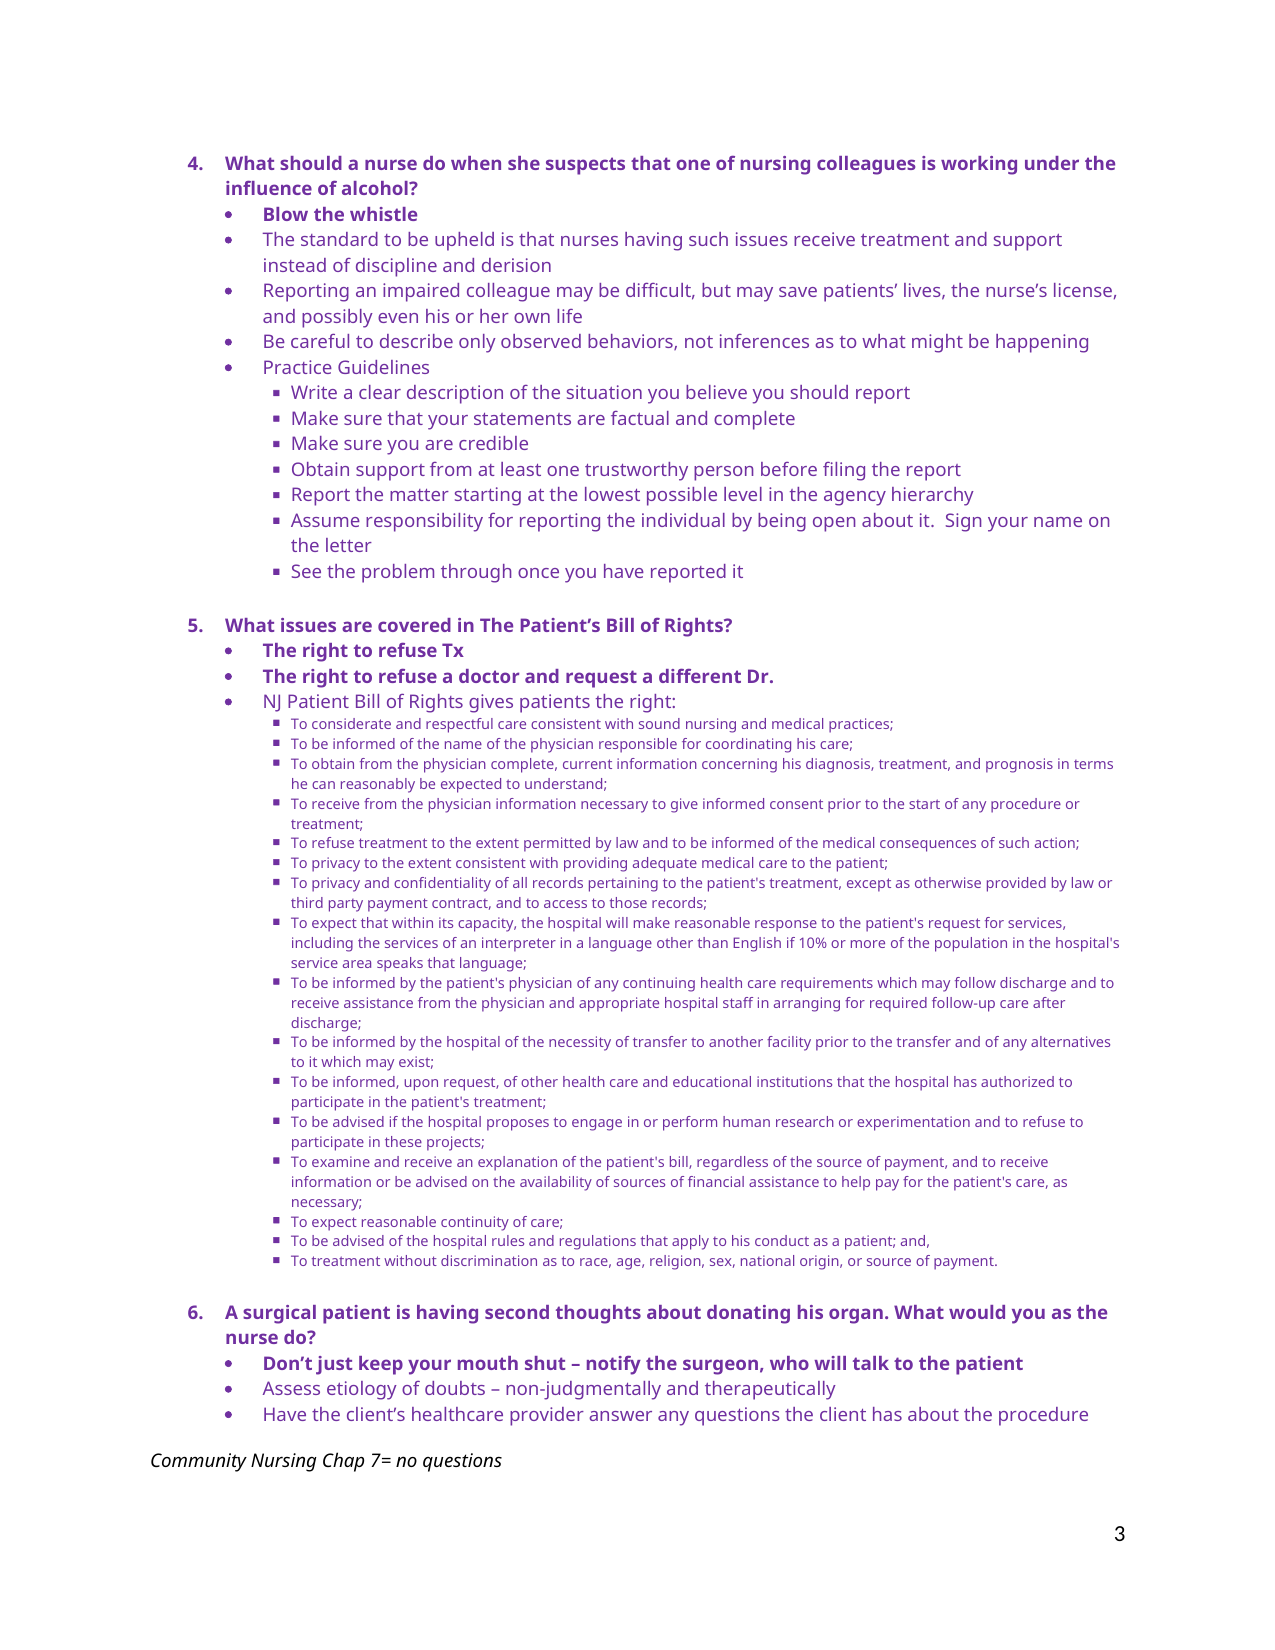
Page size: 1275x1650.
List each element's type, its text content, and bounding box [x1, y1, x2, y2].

list To privacy and confidentiality of all records pertaining to the patient's treatment, except as otherwise provided by law or third party payment contract, and to access to those records; [272, 873, 1125, 913]
list Report the matter starting at the lowest possible level in the agency hierarchy [272, 482, 1125, 507]
list To considerate and respectful care consistent with sound nursing and medical practices; [272, 714, 1125, 734]
list NJ Patient Bill of Rights gives patients the right: [225, 688, 1125, 714]
list To expect that within its capacity, the hospital will make reasonable response to the patient's request for services, including the services of an interpreter in a language other than English if 10% or more of the population in the hospital's service area speaks that language; [272, 913, 1125, 973]
list The standard to be upheld is that nurses having such issues receive treatment and support instead of discipline and derision [225, 227, 1125, 278]
text Community Nursing Chap 7= no questions [150, 1447, 1125, 1473]
list Practice Guidelines [225, 354, 1125, 380]
list To receive from the physician information necessary to give informed consent prior to the start of any procedure or treatment; [272, 793, 1125, 833]
list What issues are covered in The Patient’s Bill of Rights? [187, 612, 1125, 637]
list To be informed by the patient's physician of any continuing health care requirements which may follow discharge and to receive assistance from the physician and appropriate hospital staff in arranging for required follow-up care after discharge; [272, 973, 1125, 1032]
list To be informed, upon request, of other health care and educational institutions that the hospital has authorized to participate in the patient's treatment; [272, 1072, 1125, 1112]
list Assess etiology of doubts – non-judgmentally and therapeutically [225, 1376, 1125, 1401]
list Make sure you are credible [272, 431, 1125, 456]
list To treatment without discrimination as to race, age, religion, sex, national origin, or source of payment. [272, 1251, 1125, 1299]
list To be informed of the name of the physician responsible for coordinating his care; [272, 734, 1125, 754]
list A surgical patient is having second thoughts about donating his organ. What would you as the nurse do? [187, 1299, 1125, 1350]
list To obtain from the physician complete, current information concerning his diagnosis, treatment, and prognosis in terms he can reasonably be expected to understand; [272, 754, 1125, 793]
list Have the client’s healthcare provider answer any questions the client has about the procedure [225, 1401, 1125, 1427]
list Write a clear description of the situation you believe you should report [272, 380, 1125, 405]
list To examine and receive an explanation of the patient's bill, regardless of the source of payment, and to receive information or be advised on the availability of sources of financial assistance to help pay for the patient's care, as necessary; [272, 1152, 1125, 1211]
list Reporting an impaired colleague may be difficult, but may save patients’ lives, the nurse’s license, and possibly even his or her own life [225, 278, 1125, 329]
list Blow the whistle [225, 201, 1125, 227]
list To expect reasonable continuity of care; [272, 1211, 1125, 1231]
list What should a nurse do when she suspects that one of nursing colleagues is working under the influence of alcohol? [187, 150, 1125, 201]
list To privacy to the extent consistent with providing adequate medical care to the patient; [272, 853, 1125, 873]
list See the problem through once you have reported it [272, 558, 1125, 612]
list Obtain support from at least one trustworthy person before filing the report [272, 456, 1125, 482]
list Be careful to describe only observed behaviors, not inferences as to what might be happening [225, 329, 1125, 354]
list The right to refuse a doctor and request a different Dr. [225, 663, 1125, 688]
list Assume responsibility for reporting the individual by being open about it. Sign your name on the letter [272, 507, 1125, 558]
list To be advised if the hospital proposes to engage in or perform human research or experimentation and to refuse to participate in these projects; [272, 1112, 1125, 1152]
list The right to refuse Tx [225, 637, 1125, 663]
list Don’t just keep your mouth shut – notify the surgeon, who will talk to the patient [225, 1350, 1125, 1376]
list Make sure that your statements are factual and complete [272, 405, 1125, 431]
list To be informed by the hospital of the necessity of transfer to another facility prior to the transfer and of any alternatives to it which may exist; [272, 1032, 1125, 1072]
list To be advised of the hospital rules and regulations that apply to his conduct as a patient; and, [272, 1231, 1125, 1251]
list To refuse treatment to the extent permitted by law and to be informed of the medical consequences of such action; [272, 833, 1125, 853]
